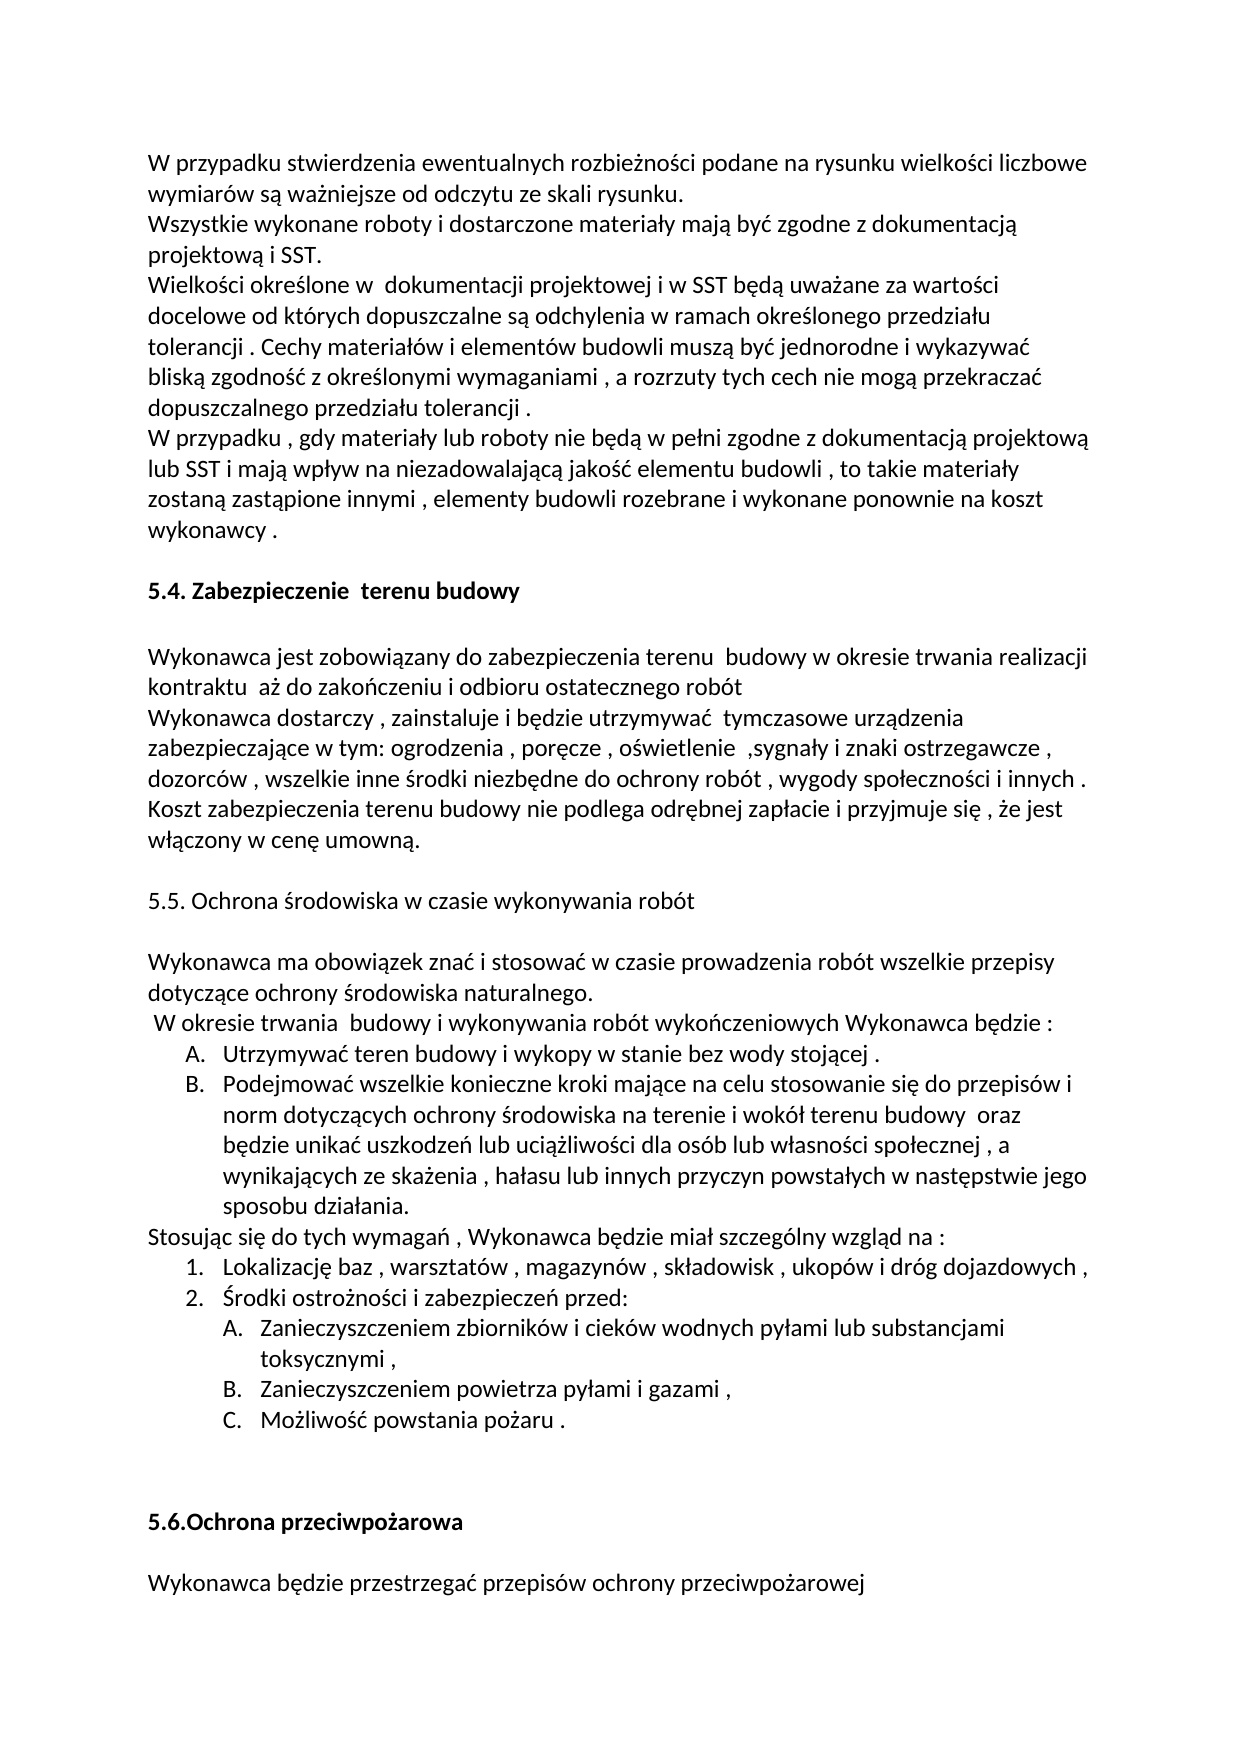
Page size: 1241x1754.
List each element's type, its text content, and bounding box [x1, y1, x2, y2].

text W okresie trwania budowy i wykonywania robót wykończeniowych Wykonawca będzie : [148, 1007, 1093, 1038]
text 5.6.Ochrona przeciwpożarowa [148, 1506, 1093, 1536]
text W przypadku stwierdzenia ewentualnych rozbieżności podane na rysunku wielkości liczbowe wymiarów są ważniejsze od odczytu ze skali rysunku. [148, 148, 1093, 209]
text Wielkości określone w dokumentacji projektowej i w SST będą uważane za wartości docelowe od których dopuszczalne są odchylenia w ramach określonego przedziału tolerancji . Cechy materiałów i elementów budowli muszą być jednorodne i wykazywać bliską zgodność z określonymi wymaganiami , a rozrzuty tych cech nie mogą przekraczać dopuszczalnego przedziału tolerancji . [148, 270, 1093, 422]
list Podejmować wszelkie konieczne kroki mające na celu stosowanie się do przepisów i norm dotyczących ochrony środowiska na terenie i wokół terenu budowy oraz będzie unikać uszkodzeń lub uciążliwości dla osób lub własności społecznej , a wynikających ze skażenia , hałasu lub innych przyczyn powstałych w następstwie jego sposobu działania. [185, 1068, 1093, 1221]
list Zanieczyszczeniem powietrza pyłami i gazami , [223, 1373, 1093, 1404]
text Wykonawca ma obowiązek znać i stosować w czasie prowadzenia robót wszelkie przepisy dotyczące ochrony środowiska naturalnego. [148, 946, 1093, 1007]
text W przypadku , gdy materiały lub roboty nie będą w pełni zgodne z dokumentacją projektową lub SST i mają wpływ na niezadowalającą jakość elementu budowli , to takie materiały zostaną zastąpione innymi , elementy budowli rozebrane i wykonane ponownie na koszt wykonawcy . [148, 422, 1093, 544]
text Wszystkie wykonane roboty i dostarczone materiały mają być zgodne z dokumentacją projektową i SST. [148, 209, 1093, 270]
list Zanieczyszczeniem zbiorników i cieków wodnych pyłami lub substancjami toksycznymi , [223, 1312, 1093, 1373]
list Możliwość powstania pożaru . [223, 1404, 1093, 1434]
list Lokalizację baz , warsztatów , magazynów , składowisk , ukopów i dróg dojazdowych , [185, 1251, 1093, 1282]
text Wykonawca jest zobowiązany do zabezpieczenia terenu budowy w okresie trwania realizacji kontraktu aż do zakończeniu i odbioru ostatecznego robót [148, 641, 1093, 702]
text 5.5. Ochrona środowiska w czasie wykonywania robót [148, 885, 1093, 916]
text Koszt zabezpieczenia terenu budowy nie podlega odrębnej zapłacie i przyjmuje się , że jest włączony w cenę umowną. [148, 794, 1093, 855]
text Wykonawca dostarczy , zainstaluje i będzie utrzymywać tymczasowe urządzenia zabezpieczające w tym: ogrodzenia , poręcze , oświetlenie ,sygnały i znaki ostrzegawcze , dozorców , wszelkie inne środki niezbędne do ochrony robót , wygody społeczności i innych . [148, 702, 1093, 794]
text Stosując się do tych wymagań , Wykonawca będzie miał szczególny wzgląd na : [148, 1221, 1093, 1251]
text Wykonawca będzie przestrzegać przepisów ochrony przeciwpożarowej [148, 1567, 1093, 1597]
text 5.4. Zabezpieczenie terenu budowy [148, 575, 1093, 605]
list Utrzymywać teren budowy i wykopy w stanie bez wody stojącej . [185, 1038, 1093, 1068]
list Środki ostrożności i zabezpieczeń przed: [185, 1282, 1093, 1312]
